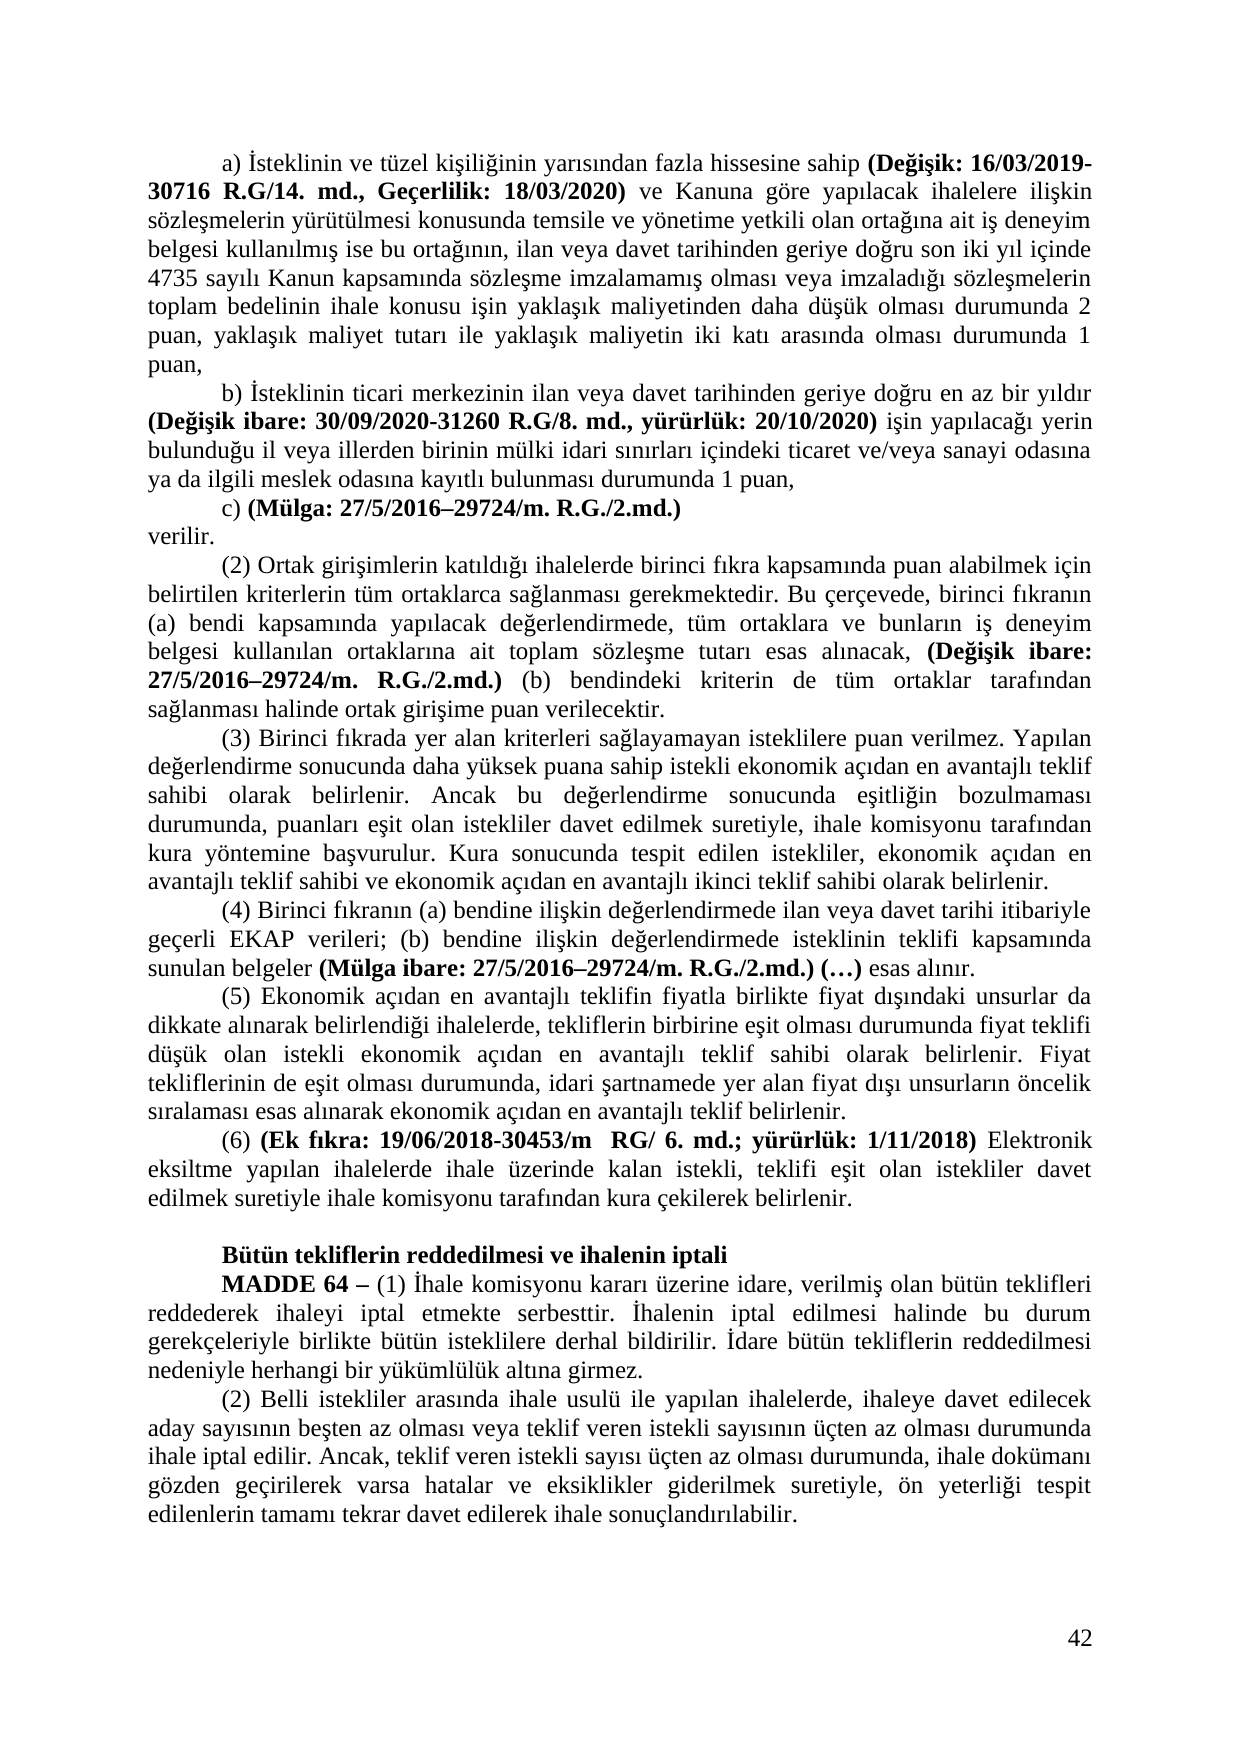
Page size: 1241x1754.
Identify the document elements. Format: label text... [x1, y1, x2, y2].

text (3) Birinci fıkrada yer alan kriterleri sağlayamayan isteklilere puan verilmez. Yapılan değerlendirme sonucunda daha yüksek puana sahip istekli ekonomik açıdan en avantajlı teklif sahibi olarak belirlenir. Ancak bu değerlendirme sonucunda eşitliğin bozulmaması durumunda, puanları eşit olan istekliler davet edilmek suretiyle, ihale komisyonu tarafından kura yöntemine başvurulur. Kura sonucunda tespit edilen istekliler, ekonomik açıdan en avantajlı teklif sahibi ve ekonomik açıdan en avantajlı ikinci teklif sahibi olarak belirlenir. [148, 723, 1092, 895]
text b) İsteklinin ticari merkezinin ilan veya davet tarihinden geriye doğru en az bir yıldır (Değişik ibare: 30/09/2020-31260 R.G/8. md., yürürlük: 20/10/2020) işin yapılacağı yerin bulunduğu il veya illerden birinin mülki idari sınırları içindeki ticaret ve/veya sanayi odasına ya da ilgili meslek odasına kayıtlı bulunması durumunda 1 puan, [148, 378, 1092, 493]
text MADDE 64 – (1) İhale komisyonu kararı üzerine idare, verilmiş olan bütün teklifleri reddederek ihaleyi iptal etmekte serbesttir. İhalenin iptal edilmesi halinde bu durum gerekçeleriyle birlikte bütün isteklilere derhal bildirilir. İdare bütün tekliflerin reddedilmesi nedeniyle herhangi bir yükümlülük altına girmez. [148, 1269, 1092, 1384]
text verilir. [148, 521, 1092, 550]
text (6) (Ek fıkra: 19/06/2018-30453/m RG/ 6. md.; yürürlük: 1/11/2018) Elektronik eksiltme yapılan ihalelerde ihale üzerinde kalan istekli, teklifi eşit olan istekliler davet edilmek suretiyle ihale komisyonu tarafından kura çekilerek belirlenir. [148, 1125, 1092, 1211]
text (5) Ekonomik açıdan en avantajlı teklifin fiyatla birlikte fiyat dışındaki unsurlar da dikkate alınarak belirlendiği ihalelerde, tekliflerin birbirine eşit olması durumunda fiyat teklifi düşük olan istekli ekonomik açıdan en avantajlı teklif sahibi olarak belirlenir. Fiyat tekliflerinin de eşit olması durumunda, idari şartnamede yer alan fiyat dışı unsurların öncelik sıralaması esas alınarak ekonomik açıdan en avantajlı teklif belirlenir. [148, 981, 1092, 1125]
subtitle Bütün tekliflerin reddedilmesi ve ihalenin iptali [148, 1240, 1092, 1269]
text (2) Ortak girişimlerin katıldığı ihalelerde birinci fıkra kapsamında puan alabilmek için belirtilen kriterlerin tüm ortaklarca sağlanması gerekmektedir. Bu çerçevede, birinci fıkranın (a) bendi kapsamında yapılacak değerlendirmede, tüm ortaklara ve bunların iş deneyim belgesi kullanılan ortaklarına ait toplam sözleşme tutarı esas alınacak, (Değişik ibare: 27/5/2016–29724/m. R.G./2.md.) (b) bendindeki kriterin de tüm ortaklar tarafından sağlanması halinde ortak girişime puan verilecektir. [148, 550, 1092, 723]
text (2) Belli istekliler arasında ihale usulü ile yapılan ihalelerde, ihaleye davet edilecek aday sayısının beşten az olması veya teklif veren istekli sayısının üçten az olması durumunda ihale iptal edilir. Ancak, teklif veren istekli sayısı üçten az olması durumunda, ihale dokümanı gözden geçirilerek varsa hatalar ve eksiklikler giderilmek suretiyle, ön yeterliği tespit edilenlerin tamamı tekrar davet edilerek ihale sonuçlandırılabilir. [148, 1384, 1092, 1528]
text (4) Birinci fıkranın (a) bendine ilişkin değerlendirmede ilan veya davet tarihi itibariyle geçerli EKAP verileri; (b) bendine ilişkin değerlendirmede isteklinin teklifi kapsamında sunulan belgeler (Mülga ibare: 27/5/2016–29724/m. R.G./2.md.) (…) esas alınır. [148, 895, 1092, 981]
text a) İsteklinin ve tüzel kişiliğinin yarısından fazla hissesine sahip (Değişik: 16/03/2019-30716 R.G/14. md., Geçerlilik: 18/03/2020) ve Kanuna göre yapılacak ihalelere ilişkin sözleşmelerin yürütülmesi konusunda temsile ve yönetime yetkili olan ortağına ait iş deneyim belgesi kullanılmış ise bu ortağının, ilan veya davet tarihinden geriye doğru son iki yıl içinde 4735 sayılı Kanun kapsamında sözleşme imzalamamış olması veya imzaladığı sözleşmelerin toplam bedelinin ihale konusu işin yaklaşık maliyetinden daha düşük olması durumunda 2 puan, yaklaşık maliyet tutarı ile yaklaşık maliyetin iki katı arasında olması durumunda 1 puan, [148, 148, 1092, 378]
text c) (Mülga: 27/5/2016–29724/m. R.G./2.md.) [148, 493, 1092, 521]
